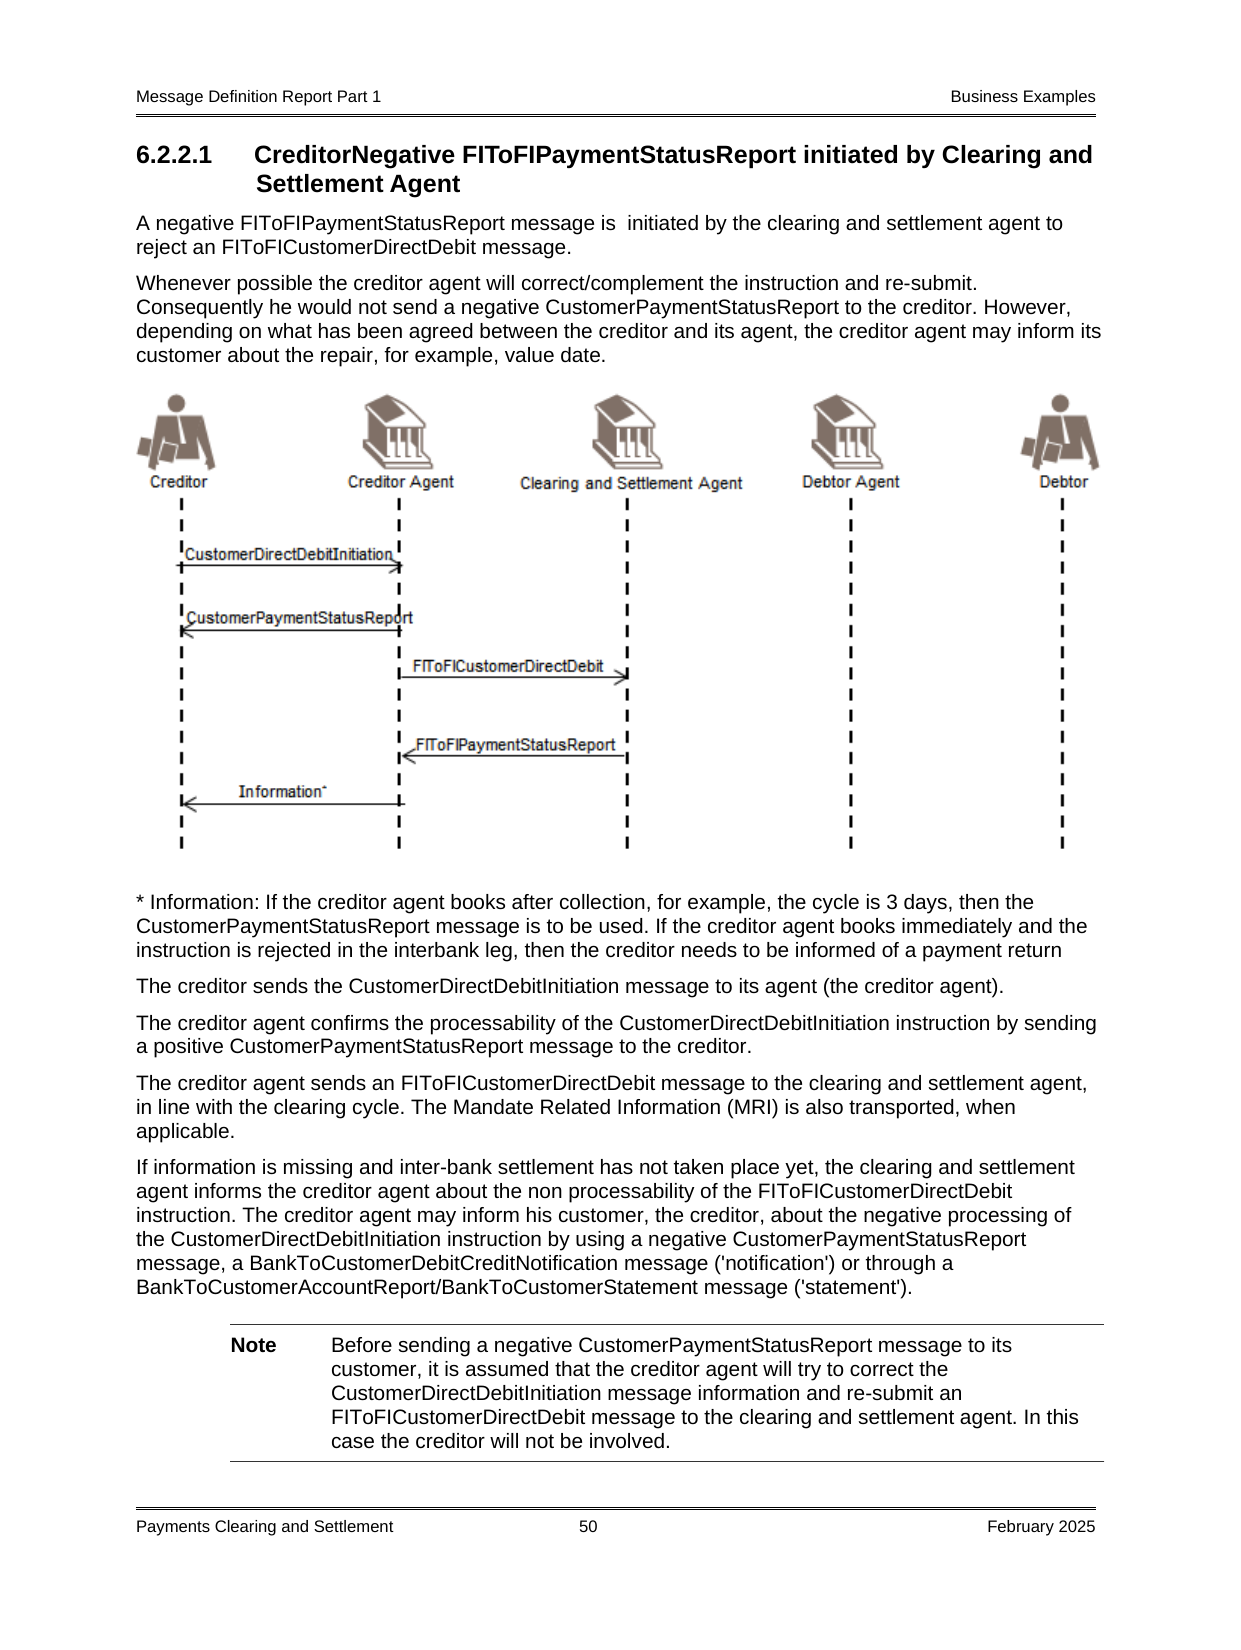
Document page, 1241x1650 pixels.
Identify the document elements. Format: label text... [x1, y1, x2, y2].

text The creditor sends the CustomerDirectDebitInitiation message to its agent (the creditor agent). [136, 974, 1104, 998]
text Whenever possible the creditor agent will correct/complement the instruction and re-submit. Consequently he would not send a negative CustomerPaymentStatusReport to the creditor. However, depending on what has been agreed between the creditor and its agent, the creditor agent may inform its customer about the repair, for example, value date. [136, 271, 1104, 367]
picture [135, 391, 1105, 852]
subtitle CreditorNegative FIToFIPaymentStatusReport initiated by Clearing and Settlement Agent [136, 141, 1104, 198]
text * Information: If the creditor agent books after collection, for example, the cycle is 3 days, then the CustomerPaymentStatusReport message is to be used. If the creditor agent books immediately and the instruction is rejected in the interbank leg, then the creditor needs to be informed of a payment return [136, 889, 1104, 961]
text The creditor agent confirms the processability of the CustomerDirectDebitInitiation instruction by sending a positive CustomerPaymentStatusReport message to the creditor. [136, 1010, 1104, 1058]
text The creditor agent sends an FIToFICustomerDirectDebit message to the clearing and settlement agent, in line with the clearing cycle. The Mandate Related Information (MRI) is also transported, when applicable. [136, 1071, 1104, 1143]
text A negative FIToFIPaymentStatusReport message is initiated by the clearing and settlement agent to reject an FIToFICustomerDirectDebit message. [136, 211, 1104, 258]
text Before sending a negative CustomerPaymentStatusReport message to its customer, it is assumed that the creditor agent will try to correct the CustomerDirectDebitInitiation message information and re-submit an FIToFICustomerDirectDebit message to the clearing and settlement agent. In this case the creditor will not be involved. [230, 1325, 1104, 1461]
text If information is missing and inter-bank settlement has not taken place yet, the clearing and settlement agent informs the creditor agent about the non processability of the FIToFICustomerDirectDebit instruction. The creditor agent may inform his customer, the creditor, about the negative processing of the CustomerDirectDebitInitiation instruction by using a negative CustomerPaymentStatusReport message, a BankToCustomerDebitCreditNotification message ('notification') or through a BankToCustomerAccountReport/BankToCustomerStatement message ('statement'). [136, 1155, 1104, 1299]
